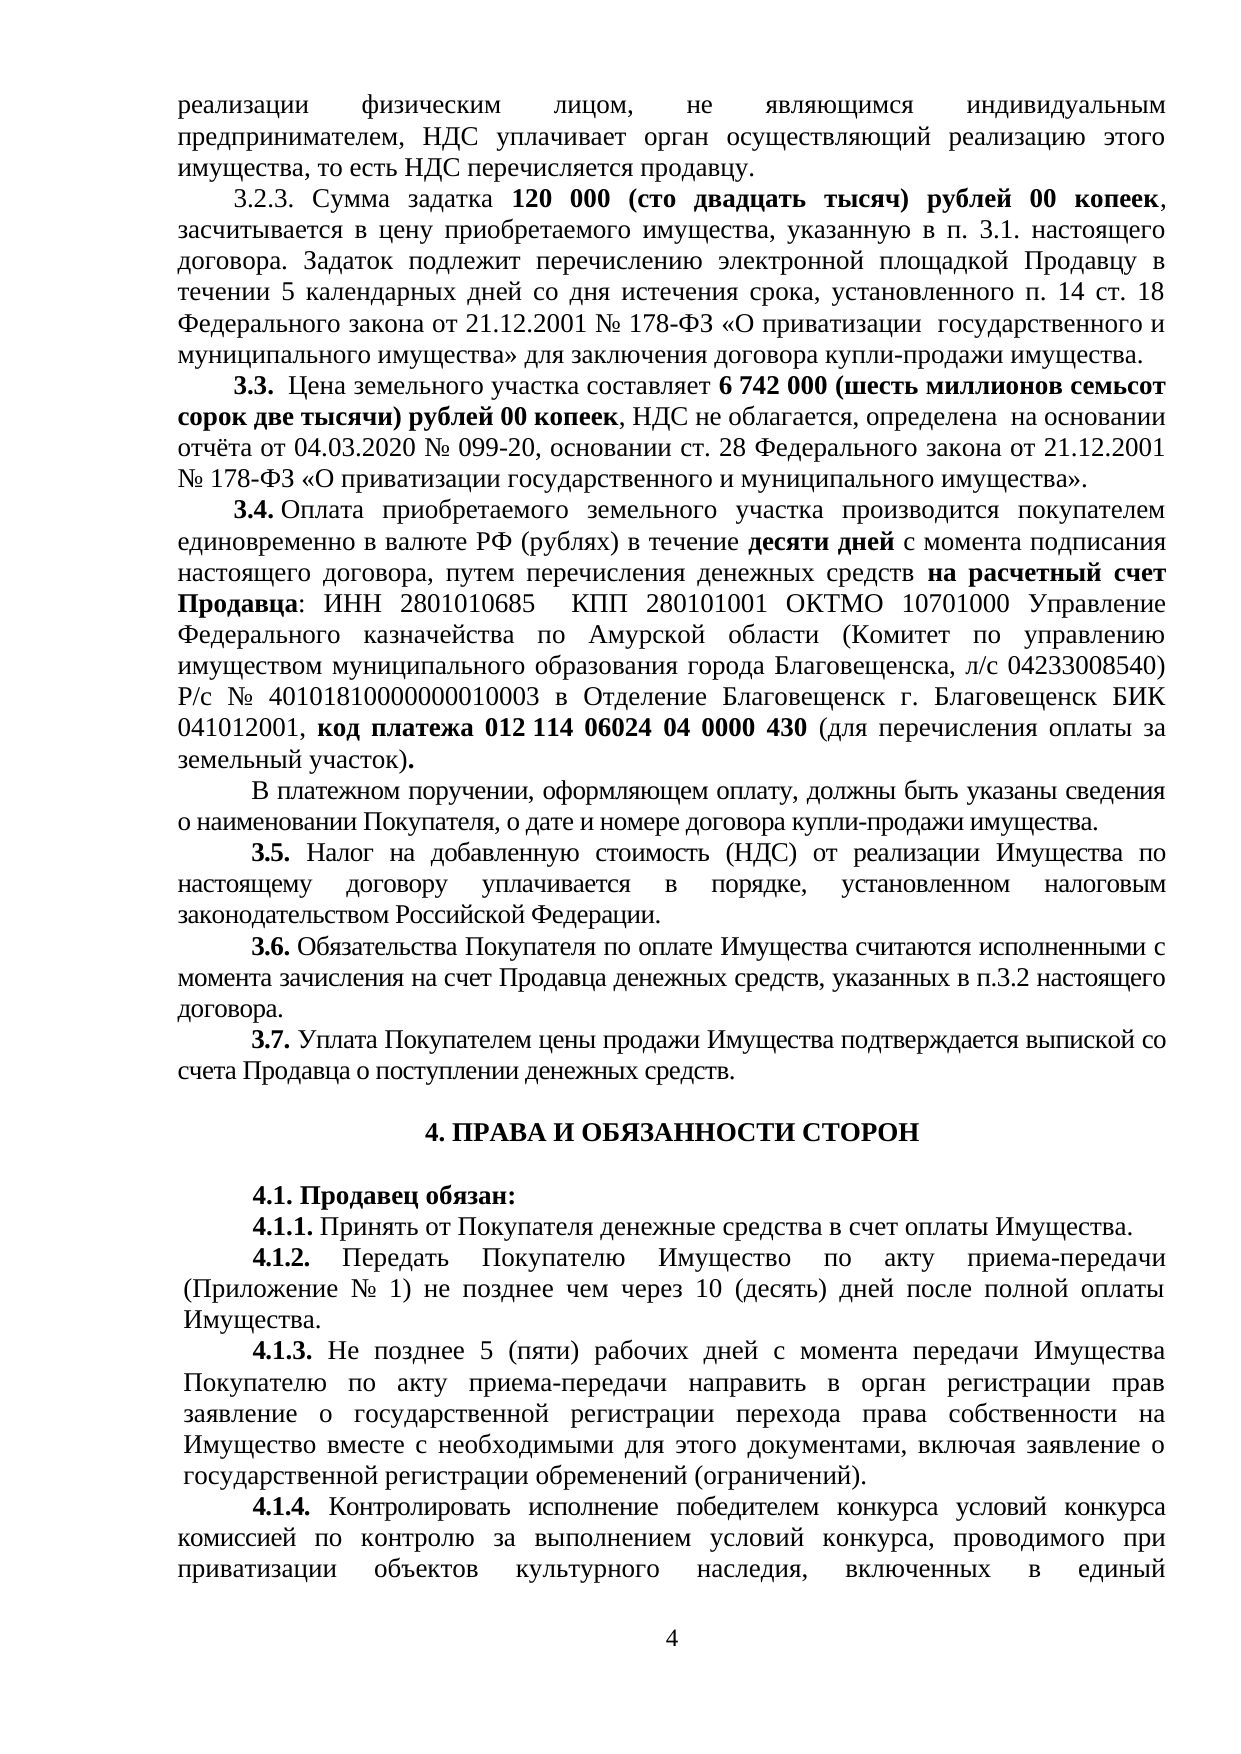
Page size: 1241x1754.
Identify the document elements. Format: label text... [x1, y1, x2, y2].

text 3.2.3. Сумма задатка 120 000 (сто двадцать тысяч) рублей 00 копеек, засчитывается в цену приобретаемого имущества, указанную в п. 3.1. настоящего договора. Задаток подлежит перечислению электронной площадкой Продавцу в течении 5 календарных дней со дня истечения срока, установленного п. 14 ст. 18 Федерального закона от 21.12.2001 № 178-ФЗ «О приватизации государственного и муниципального имущества» для заключения договора купли-продажи имущества. [177, 182, 1167, 369]
text 4.1.3. Не позднее 5 (пяти) рабочих дней с момента передачи Имущества Покупателю по акту приема-передачи направить в орган регистрации прав заявление о государственной регистрации перехода права собственности на Имущество вместе с необходимыми для этого документами, включая заявление о государственной регистрации обременений (ограничений). [183, 1334, 1167, 1490]
list Цена земельного участка составляет 6 742 000 (шесть миллионов семьсот сорок две тысячи) рублей 00 копеек, НДС не облагается, определена на основании отчёта от 04.03.2020 № 099-20, основании ст. 28 Федерального закона от 21.12.2001 № 178-ФЗ «О приватизации государственного и муниципального имущества». [177, 369, 1167, 493]
text 4.1.2. Передать Покупателю Имущество по акту приема-передачи (Приложение № 1) не позднее чем через 10 (десять) дней после полной оплаты Имущества. [183, 1241, 1167, 1334]
text 4.1.1. Принять от Покупателя денежные средства в счет оплаты Имущества. [183, 1210, 1167, 1241]
text 3.7. Уплата Покупателем цены продажи Имущества подтверждается выпиской со счета Продавца о поступлении денежных средств. [177, 1023, 1167, 1085]
text 3.6. Обязательства Покупателя по оплате Имущества считаются исполненными с момента зачисления на счет Продавца денежных средств, указанных в п.3.2 настоящего договора. [177, 929, 1167, 1023]
list Оплата приобретаемого земельного участка производится покупателем единовременно в валюте РФ (рублях) в течение десяти дней с момента подписания настоящего договора, путем перечисления денежных средств на расчетный счет Продавца: ИНН 2801010685 КПП 280101001 ОКТМО 10701000 Управление Федерального казначейства по Амурской области (Комитет по управлению имуществом муниципального образования города Благовещенска, л/с 04233008540) Р/с № 40101810000000010003 в Отделение Благовещенск г. Благовещенск БИК 041012001, код платежа 012 114 06024 04 0000 430 (для перечисления оплаты за земельный участок). [177, 493, 1167, 774]
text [177, 1490, 1167, 1584]
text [177, 89, 1167, 182]
text 4.1. Продавец обязан: [183, 1179, 1167, 1210]
text В платежном поручении, оформляющем оплату, должны быть указаны сведения о наименовании Покупателя, о дате и номере договора купли-продажи имущества. [177, 774, 1167, 836]
text 4. ПРАВА И ОБЯЗАННОСТИ СТОРОН [178, 1116, 1167, 1148]
text 3.5. Налог на добавленную стоимость (НДС) от реализации Имущества по настоящему договору уплачивается в порядке, установленном налоговым законодательством Российской Федерации. [177, 836, 1167, 929]
